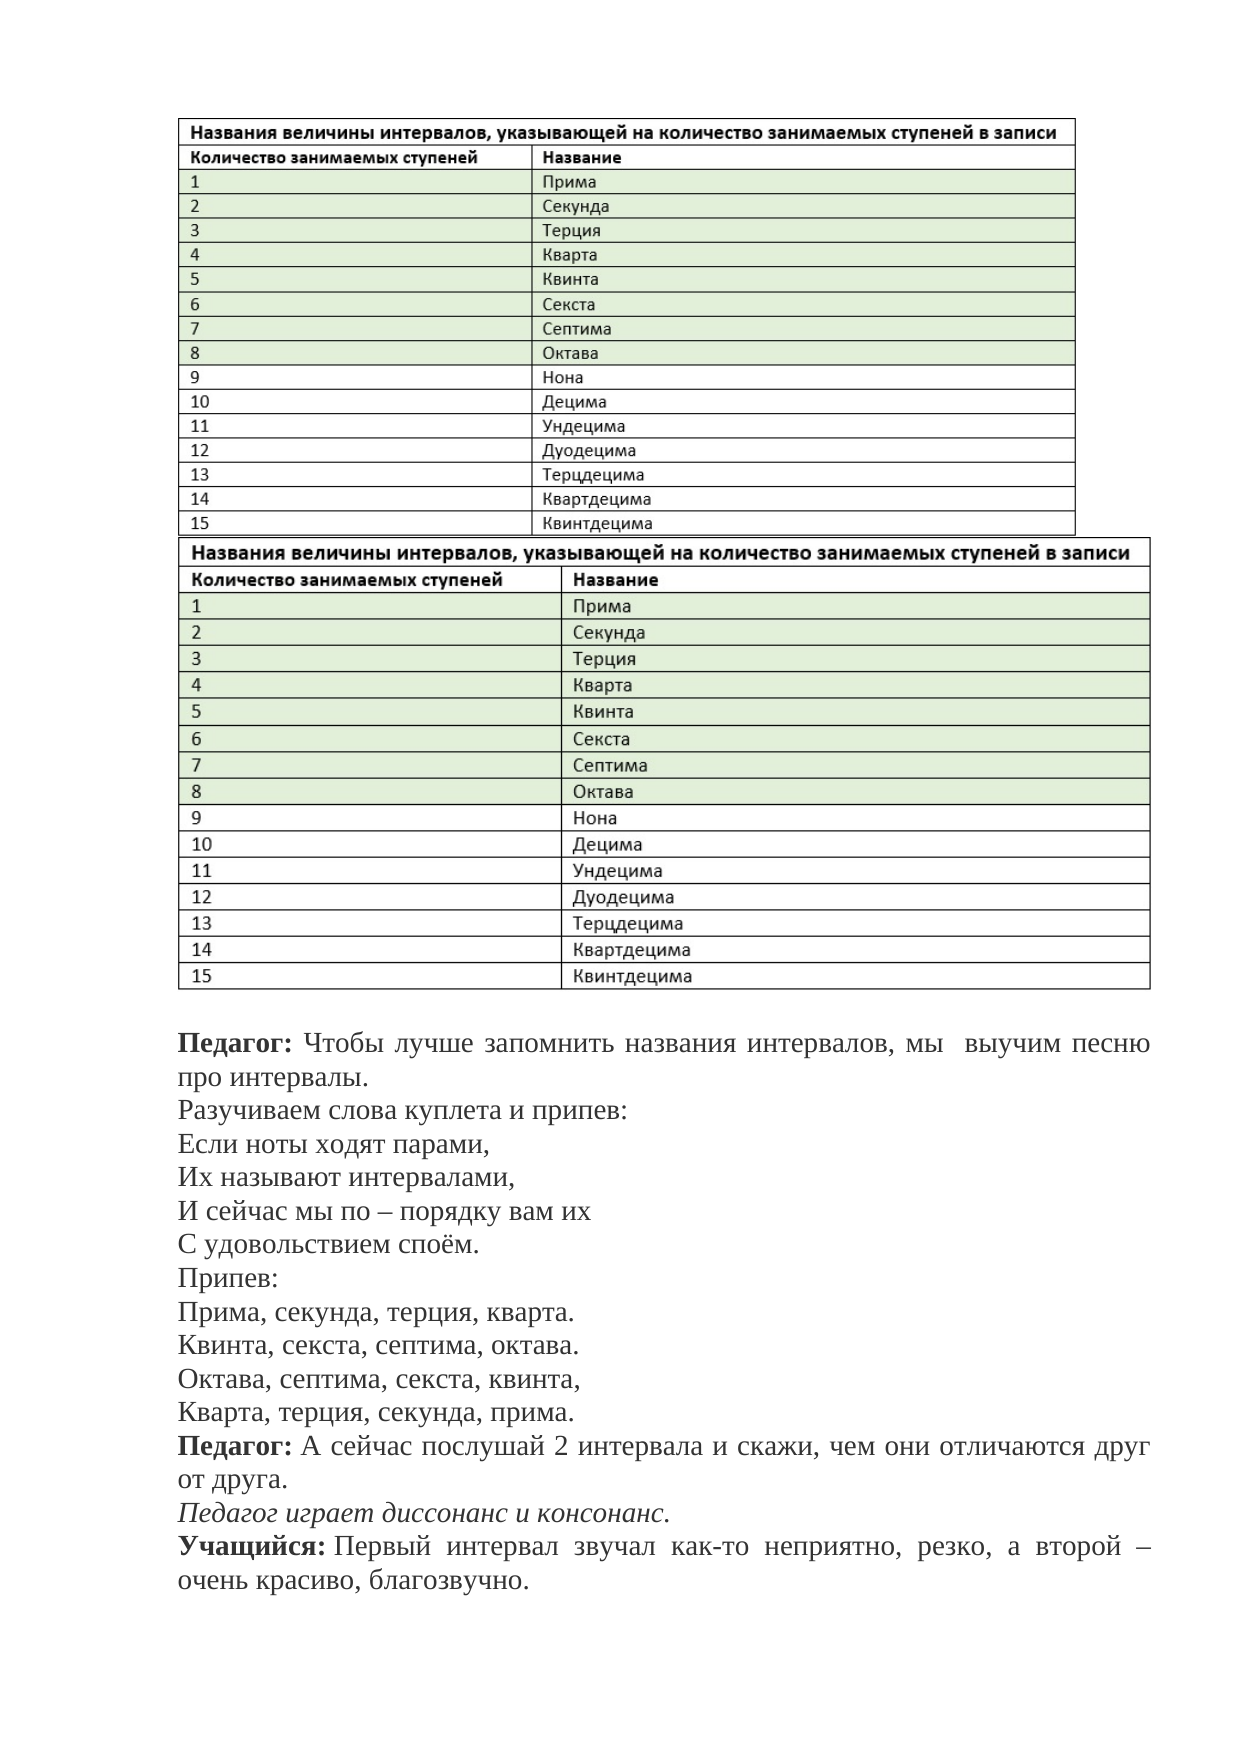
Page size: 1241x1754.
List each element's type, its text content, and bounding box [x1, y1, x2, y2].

text Педагог играет диссонанс и консонанс. [177, 1495, 1152, 1528]
picture [177, 118, 1152, 992]
text Припев: Прима, секунда, терция, кварта. Квинта, секста, септима, октава. Октава, септима, секста, квинта, Кварта, терция, секунда, прима. [177, 1260, 1152, 1428]
text Педагог: Чтобы лучше запомнить названия интервалов, мы выучим песню про интервалы. [177, 1025, 1152, 1092]
text Учащийся: Первый интервал звучал как-то неприятно, резко, а второй – очень красиво, благозвучно. [177, 1528, 1152, 1596]
text Если ноты ходят парами, Их называют интервалами, И сейчас мы по – порядку вам их С удовольствием споём. [177, 1126, 1152, 1260]
text Педагог: А сейчас послушай 2 интервала и скажи, чем они отличаются друг от друга. [177, 1428, 1152, 1495]
text Разучиваем слова куплета и припев: [177, 1092, 1152, 1126]
